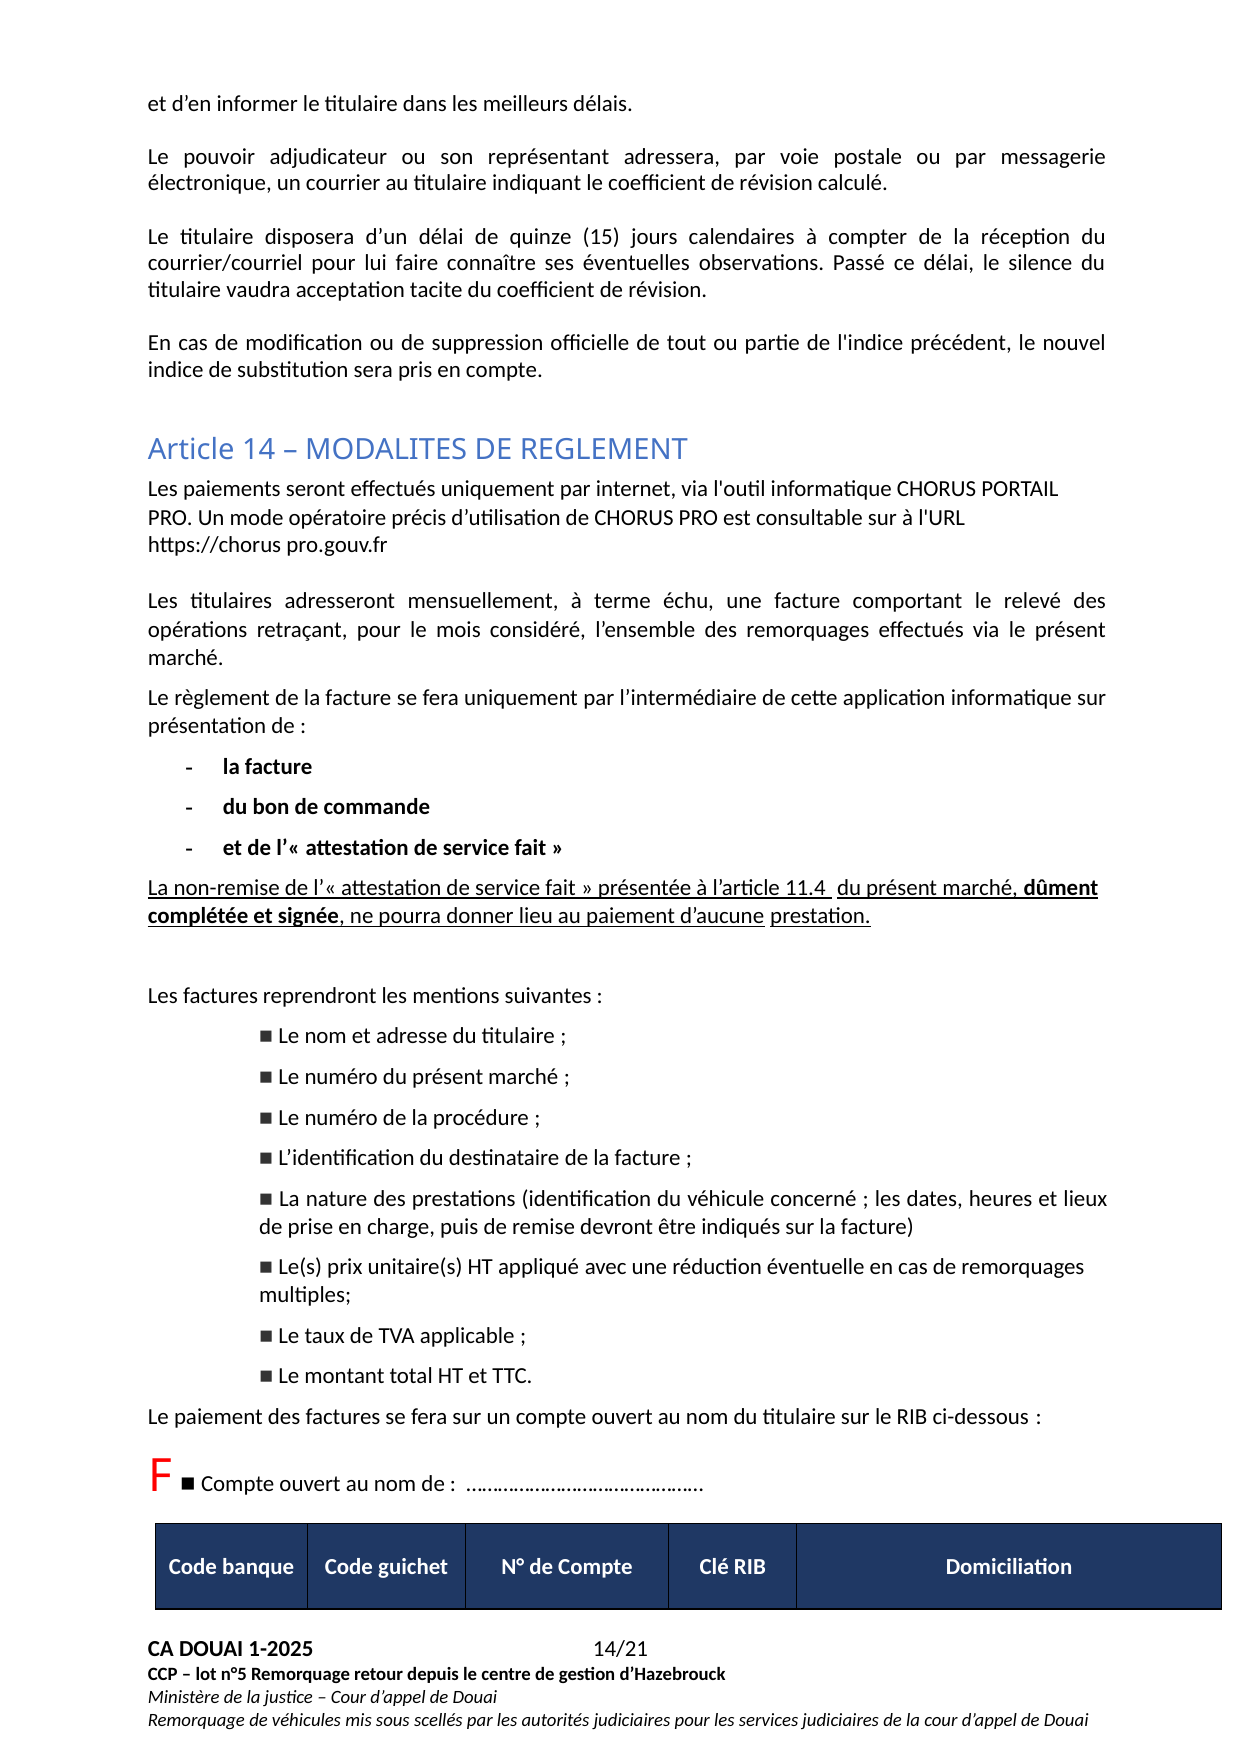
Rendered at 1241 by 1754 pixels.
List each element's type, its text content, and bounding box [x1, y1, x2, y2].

table_header Clé RIB [669, 1524, 796, 1608]
table_header Domiciliation [797, 1524, 1221, 1608]
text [147, 89, 1103, 117]
table_header Code banque [156, 1524, 307, 1608]
table_header N° de Compte [466, 1524, 668, 1608]
text Les paiements seront effectués uniquement par internet, via l'outil informatique CHORUS PORTAIL PRO. Un mode opératoire précis d’utilisation de CHORUS PRO est consultable sur à l'URL https://chorus pro.gouv.fr [148, 474, 1103, 559]
list du bon de commande [185, 792, 1107, 820]
text ■ Le(s) prix unitaire(s) HT appliqué avec une réduction éventuelle en cas de remorquages multiples; [259, 1252, 1107, 1308]
text F ■ Compte ouvert au nom de : ……………………………………… [148, 1442, 1107, 1505]
text Les titulaires adresseront mensuellement, à terme échu, une facture comportant le relevé des opérations retraçant, pour le mois considéré, l’ensemble des remorquages effectués via le présent marché. [148, 587, 1107, 671]
text ■ La nature des prestations (identification du véhicule concerné ; les dates, heures et lieux de prise en charge, puis de remise devront être indiqués sur la facture) [259, 1184, 1107, 1240]
text ■ Le numéro du présent marché ; [259, 1062, 1107, 1090]
text ■ L’identification du destinataire de la facture ; [259, 1143, 1107, 1171]
text Le règlement de la facture se fera uniquement par l’intermédiaire de cette application informatique sur présentation de : [148, 683, 1107, 739]
text Le titulaire disposera d’un délai de quinze (15) jours calendaires à compter de la réception du courrier/courriel pour lui faire connaître ses éventuelles observations. Passé ce délai, le silence du titulaire vaudra acceptation tacite du coefficient de révision. [148, 223, 1107, 303]
list et de l’« attestation de service fait » [185, 833, 1107, 861]
text ■ Le montant total HT et TTC. [259, 1361, 1107, 1389]
list la facture [185, 752, 1107, 780]
text Le paiement des factures se fera sur un compte ouvert au nom du titulaire sur le RIB ci-dessous : [148, 1402, 1107, 1430]
text Les factures reprendront les mentions suivantes : [148, 981, 1107, 1009]
text ■ Le nom et adresse du titulaire ; [259, 1022, 1107, 1050]
text ■ Le taux de TVA applicable ; [259, 1321, 1107, 1349]
subtitle Article 14 – MODALITES DE REGLEMENT [148, 429, 1107, 468]
table_header Code guichet [308, 1524, 465, 1608]
text En cas de modification ou de suppression officielle de tout ou partie de l'indice précédent, le nouvel indice de substitution sera pris en compte. [148, 329, 1107, 383]
text Le pouvoir adjudicateur ou son représentant adressera, par voie postale ou par messagerie électronique, un courrier au titulaire indiquant le coefficient de révision calculé. [148, 143, 1107, 196]
text ■ Le numéro de la procédure ; [259, 1103, 1107, 1131]
text La non-remise de l’« attestation de service fait » présentée à l’article 11.4 du présent marché, dûment complétée et signée, ne pourra donner lieu au paiement d’aucune prestation. [148, 873, 1103, 929]
